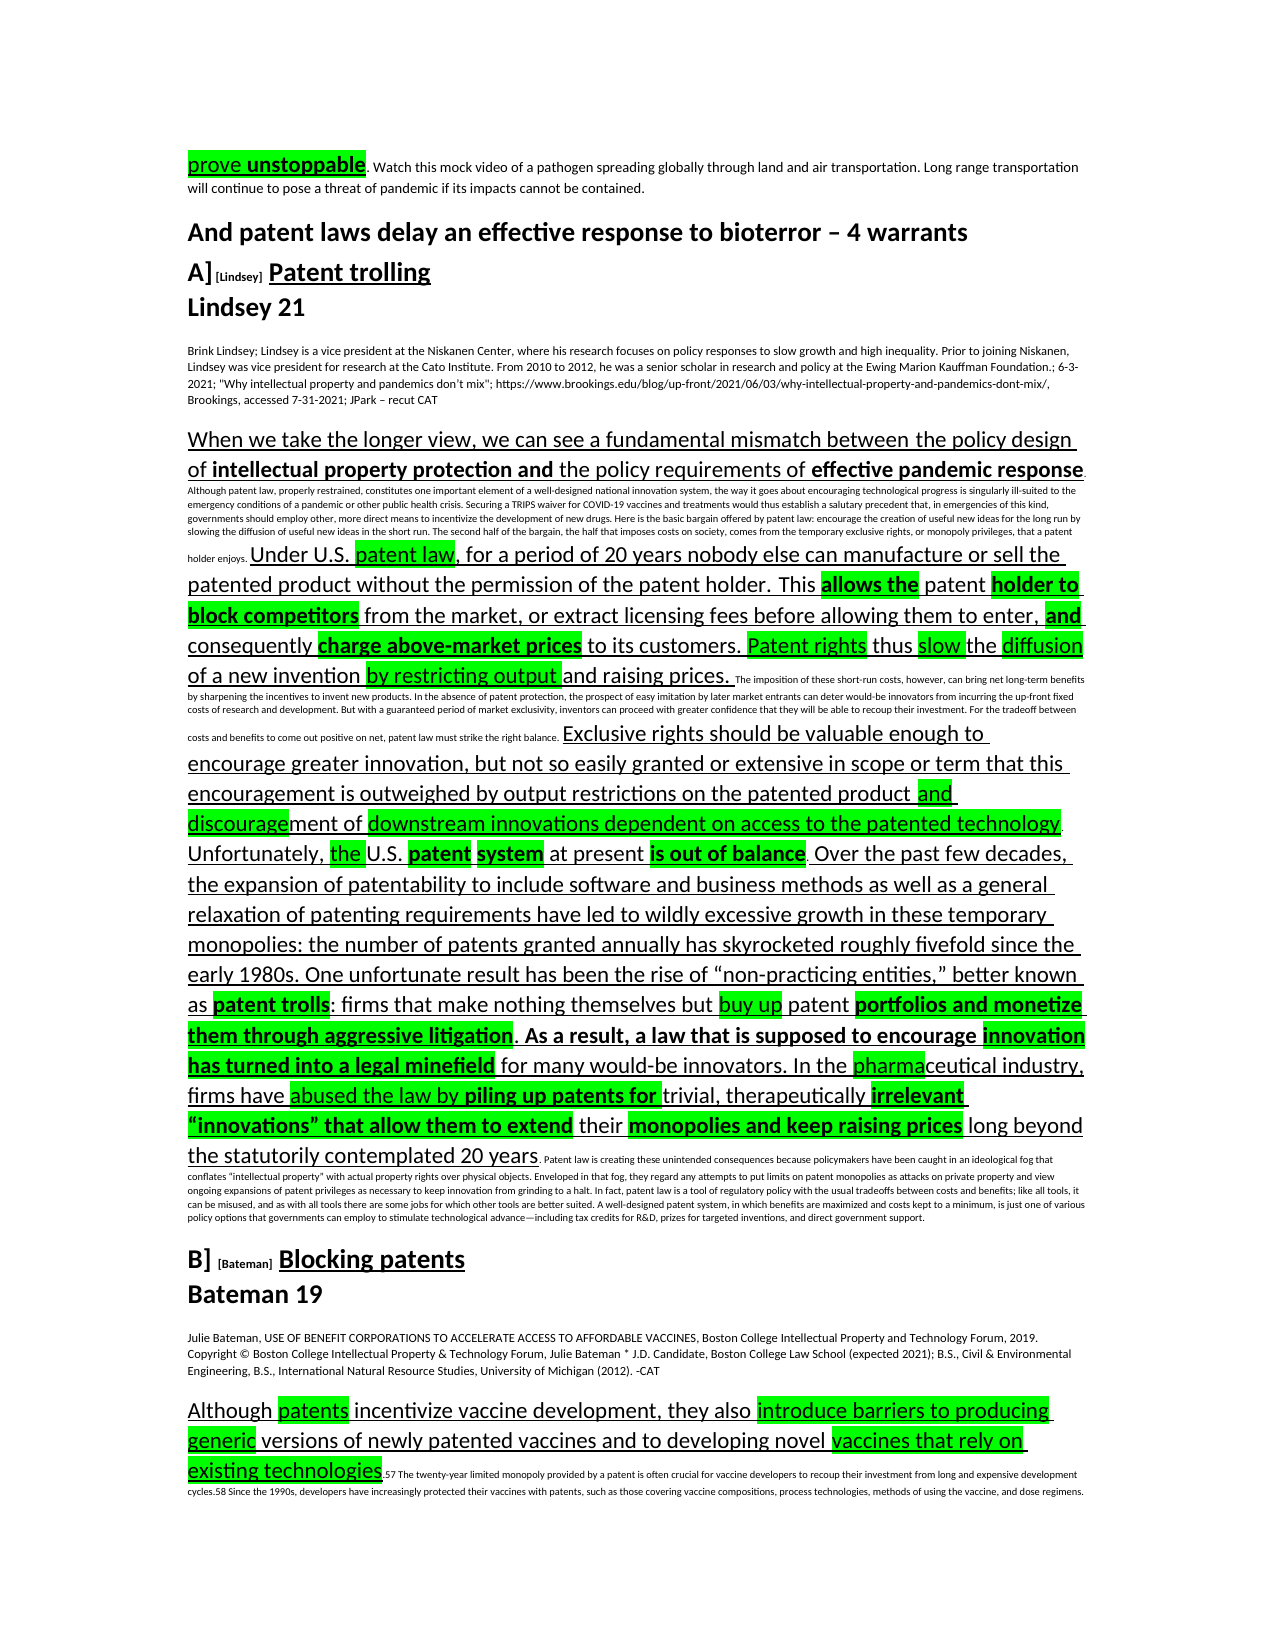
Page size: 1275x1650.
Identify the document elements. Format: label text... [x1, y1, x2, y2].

subtitle A] [Lindsey] Patent trolling [187, 255, 1087, 288]
text Julie Bateman, USE OF BENEFIT CORPORATIONS TO ACCELERATE ACCESS TO AFFORDABLE VACCINES, Boston College Intellectual Property and Technology Forum, 2019. Copyright © Boston College Intellectual Property & Technology Forum, Julie Bateman * J.D. Candidate, Boston College Law School (expected 2021); B.S., Civil & Environmental Engineering, B.S., International Natural Resource Studies, University of Michigan (2012). -CAT [187, 1330, 1087, 1378]
text Bateman 19 [187, 1277, 1087, 1311]
text Lindsey 21 [187, 291, 1087, 324]
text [187, 1396, 1087, 1498]
text When we take the longer view, we can see a fundamental mismatch between the policy design of intellectual property protection and the policy requirements of effective pandemic response. Although patent law, properly restrained, constitutes one important element of a well-designed national innovation system, the way it goes about encouraging technological progress is singularly ill-suited to the emergency conditions of a pandemic or other public health crisis. Securing a TRIPS waiver for COVID-19 vaccines and treatments would thus establish a salutary precedent that, in emergencies of this kind, governments should employ other, more direct means to incentivize the development of new drugs. Here is the basic bargain offered by patent law: encourage the creation of useful new ideas for the long run by slowing the diffusion of useful new ideas in the short run. The second half of the bargain, the half that imposes costs on society, comes from the temporary exclusive rights, or monopoly privileges, that a patent holder enjoys. Under U.S. patent law, for a period of 20 years nobody else can manufacture or sell the patented product without the permission of the patent holder. This allows the patent holder to block competitors from the market, or extract licensing fees before allowing them to enter, and consequently charge above-market prices to its customers. Patent rights thus slow the diffusion of a new invention by restricting output and raising prices. The imposition of these short-run costs, however, can bring net long-term benefits by sharpening the incentives to invent new products. In the absence of patent protection, the prospect of easy imitation by later market entrants can deter would-be innovators from incurring the up-front fixed costs of research and development. But with a guaranteed period of market exclusivity, inventors can proceed with greater confidence that they will be able to recoup their investment. For the tradeoff between costs and benefits to come out positive on net, patent law must strike the right balance. Exclusive rights should be valuable enough to encourage greater innovation, but not so easily granted or extensive in scope or term that this encouragement is outweighed by output restrictions on the patented product and discouragement of downstream innovations dependent on access to the patented technology. Unfortunately, the U.S. patent system at present is out of balance. Over the past few decades, the expansion of patentability to include software and business methods as well as a general relaxation of patenting requirements have led to wildly excessive growth in these temporary monopolies: the number of patents granted annually has skyrocketed roughly fivefold since the early 1980s. One unfortunate result has been the rise of “non-practicing entities,” better known as patent trolls: firms that make nothing themselves but buy up patent portfolios and monetize them through aggressive litigation. As a result, a law that is supposed to encourage innovation has turned into a legal minefield for many would-be innovators. In the pharmaceutical industry, firms have abused the law by piling up patents for trivial, therapeutically irrelevant “innovations” that allow them to extend their monopolies and keep raising prices long beyond the statutorily contemplated 20 years. Patent law is creating these unintended consequences because policymakers have been caught in an ideological fog that conflates “intellectual property” with actual property rights over physical objects. Enveloped in that fog, they regard any attempts to put limits on patent monopolies as attacks on private property and view ongoing expansions of patent privileges as necessary to keep innovation from grinding to a halt. In fact, patent law is a tool of regulatory policy with the usual tradeoffs between costs and benefits; like all tools, it can be misused, and as with all tools there are some jobs for which other tools are better suited. A well-designed patent system, in which benefits are maximized and costs kept to a minimum, is just one of various policy options that governments can employ to stimulate technological advance—including tax credits for R&D, prizes for targeted inventions, and direct government support. [187, 425, 1087, 1015]
subtitle B] [Bateman] Blocking patents [187, 1242, 1087, 1275]
subtitle And patent laws delay an effective response to bioterror – 4 warrants [187, 215, 1087, 248]
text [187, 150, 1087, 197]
text Brink Lindsey; Lindsey is a vice president at the Niskanen Center, where his research focuses on policy responses to slow growth and high inequality. Prior to joining Niskanen, Lindsey was vice president for research at the Cato Institute. From 2010 to 2012, he was a senior scholar in research and policy at the Ewing Marion Kauffman Foundation.; 6-3-2021; "Why intellectual property and pandemics don’t mix"; https://www.brookings.edu/blog/up-front/2021/06/03/why-intellectual-property-and-pandemics-dont-mix/, Brookings, accessed 7-31-2021; JPark – recut CAT [187, 343, 1087, 408]
